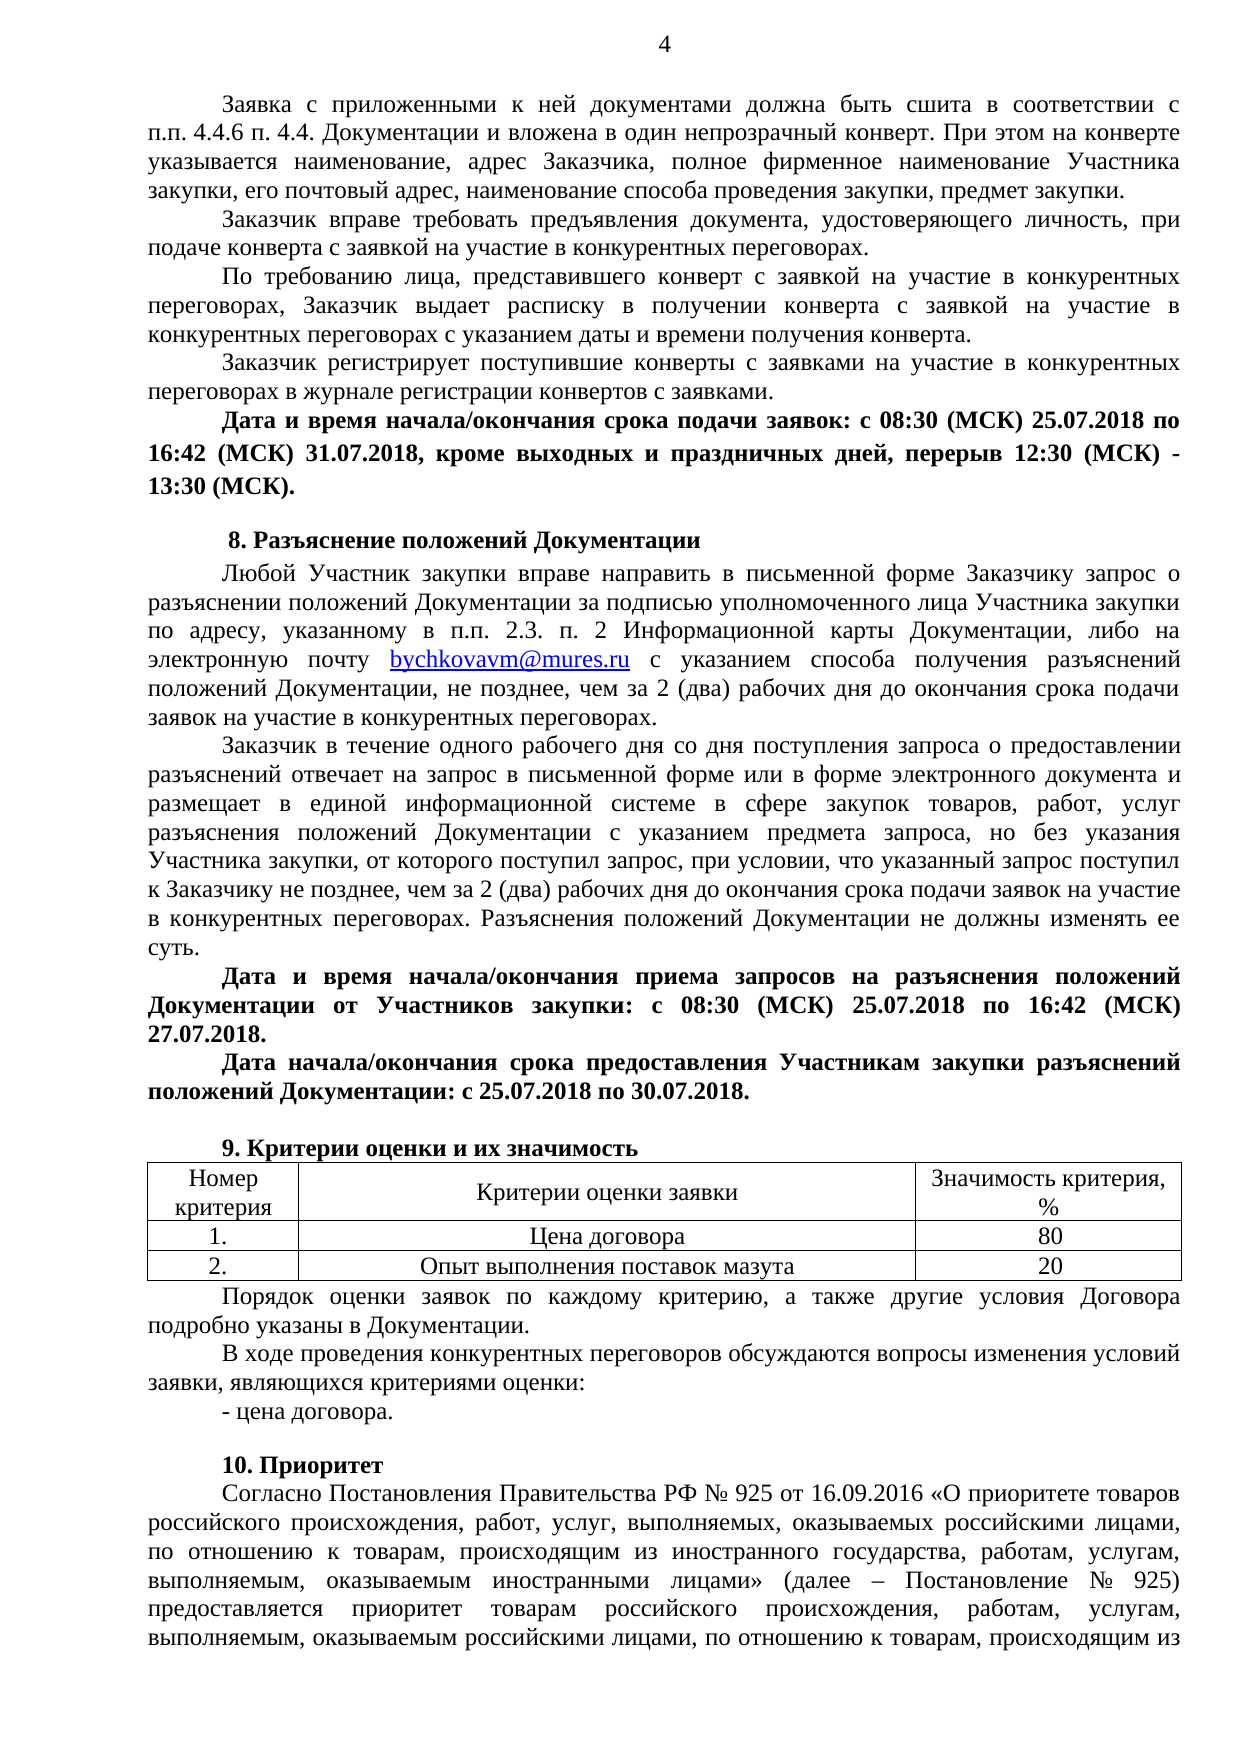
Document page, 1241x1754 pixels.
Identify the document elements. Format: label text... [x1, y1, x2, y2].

text Дата начала/окончания срока предоставления Участникам закупки разъяснений положений Документации: с 25.07.2018 по 30.07.2018. [148, 1047, 1181, 1105]
text Дата и время начала/окончания срока подачи заявок: с 08:30 (МСК) 25.07.2018 по 16:42 (МСК) 31.07.2018, кроме выходных и праздничных дней, перерыв 12:30 (МСК) - 13:30 (МСК). [148, 405, 1181, 500]
table_cell 2. [148, 1251, 298, 1280]
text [148, 1478, 1181, 1651]
text По требованию лица, представившего конверт с заявкой на участие в конкурентных переговорах, Заказчик выдает расписку в получении конверта с заявкой на участие в конкурентных переговорах с указанием даты и времени получения конверта. [148, 261, 1181, 347]
text Дата и время начала/окончания приема запросов на разъяснения положений Документации от Участников закупки: с 08:30 (МСК) 25.07.2018 по 16:42 (МСК) 27.07.2018. [148, 961, 1181, 1047]
table_header Критерии оценки заявки [299, 1163, 915, 1220]
text 8. Разъяснение положений Документации [148, 525, 1181, 553]
text Заказчик вправе требовать предъявления документа, удостоверяющего личность, при подаче конверта с заявкой на участие в конкурентных переговорах. [148, 204, 1181, 261]
text 10. Приоритет [148, 1450, 1181, 1478]
table_cell 80 [916, 1221, 1181, 1250]
table_cell Цена договора [299, 1221, 915, 1250]
text Заказчик регистрирует поступившие конверты с заявками на участие в конкурентных переговорах в журнале регистрации конвертов с заявками. [148, 347, 1181, 405]
text Заказчик в течение одного рабочего дня со дня поступления запроса о предоставлении разъяснений отвечает на запрос в письменной форме или в форме электронного документа и размещает в единой информационной системе в сфере закупок товаров, работ, услуг разъяснения положений Документации с указанием предмета запроса, но без указания Участника закупки, от которого поступил запрос, при условии, что указанный запрос поступил к Заказчику не позднее, чем за 2 (два) рабочих дня до окончания срока подачи заявок на участие в конкурентных переговорах. Разъяснения положений Документации не должны изменять ее суть. [148, 730, 1181, 961]
table_header Номер критерия [148, 1163, 298, 1220]
table_cell 20 [916, 1251, 1181, 1280]
table_cell 1. [148, 1221, 298, 1250]
text В ходе проведения конкурентных переговоров обсуждаются вопросы изменения условий заявки, являющихся критериями оценки: [148, 1338, 1181, 1396]
text - цена договора. [148, 1396, 1181, 1425]
text Заявка с приложенными к ней документами должна быть сшита в соответствии с п.п. 4.4.6 п. 4.4. Документации и вложена в один непрозрачный конверт. При этом на конверте указывается наименование, адрес Заказчика, полное фирменное наименование Участника закупки, его почтовый адрес, наименование способа проведения закупки, предмет закупки. [148, 89, 1181, 204]
subtitle 9. Критерии оценки и их значимость [148, 1133, 1181, 1162]
table_cell Опыт выполнения поставок мазута [299, 1251, 915, 1280]
text Любой Участник закупки вправе направить в письменной форме Заказчику запрос о разъяснении положений Документации за подписью уполномоченного лица Участника закупки по адресу, указанному в п.п. 2.3. п. 2 Информационной карты Документации, либо на электронную почту bychkovavm@mures.ru с указанием способа получения разъяснений положений Документации, не позднее, чем за 2 (два) рабочих дня до окончания срока подачи заявок на участие в конкурентных переговорах. [148, 558, 1181, 730]
text Порядок оценки заявок по каждому критерию, а также другие условия Договора подробно указаны в Документации. [148, 1281, 1181, 1338]
table_header Значимость критерия, % [916, 1163, 1181, 1220]
